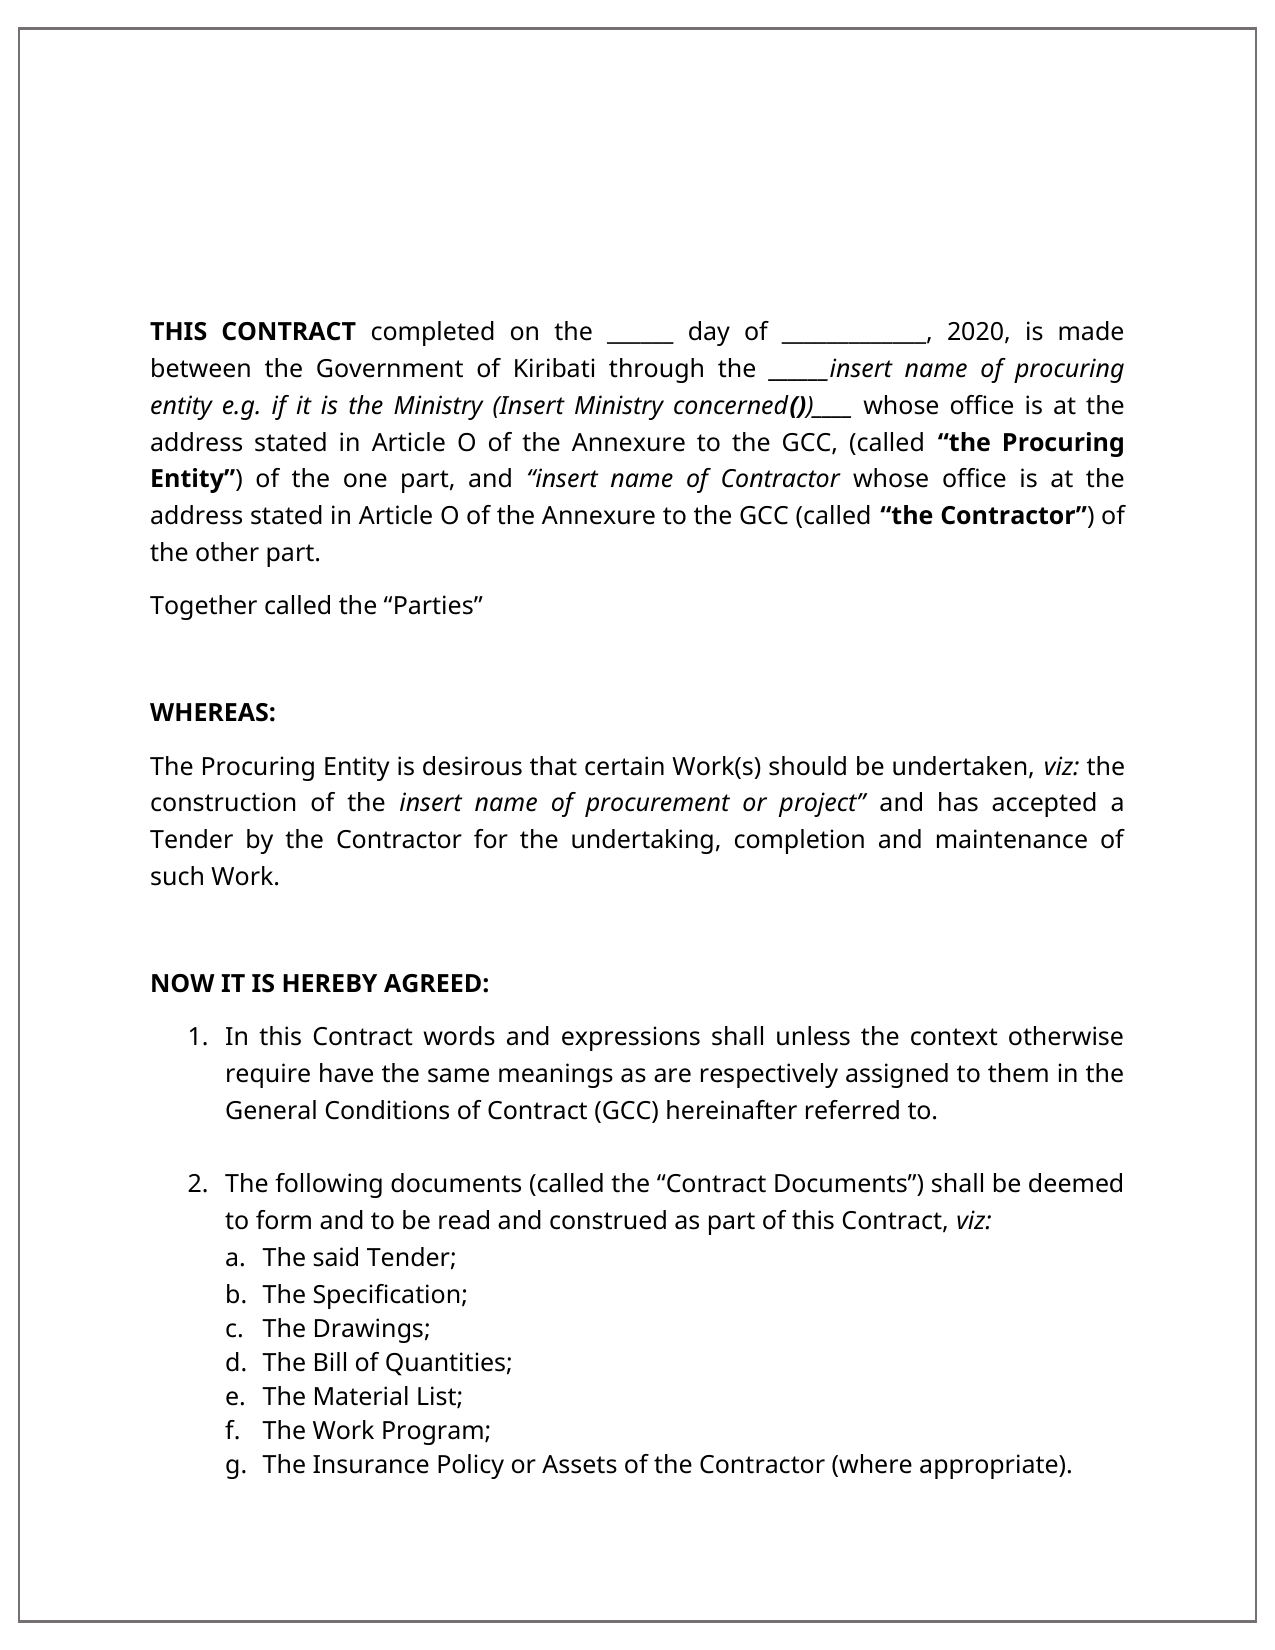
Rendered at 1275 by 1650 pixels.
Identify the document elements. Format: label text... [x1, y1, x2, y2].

text The Procuring Entity is desirous that certain Work(s) should be undertaken, viz: the construction of the insert name of procurement or project” and has accepted a Tender by the Contractor for the undertaking, completion and maintenance of such Work. [150, 748, 1125, 893]
list The following documents (called the “Contract Documents”) shall be deemed to form and to be read and construed as part of this Contract, viz: [187, 1166, 1125, 1237]
list The Bill of Quantities; [225, 1344, 1125, 1378]
text WHEREAS: [150, 695, 1125, 729]
list In this Contract words and expressions shall unless the context otherwise require have the same meanings as are respectively assigned to them in the General Conditions of Contract (GCC) hereinafter referred to. [187, 1019, 1125, 1127]
list The Material List; [225, 1378, 1125, 1413]
text Together called the “Parties” [150, 588, 1125, 622]
list The Insurance Policy or Assets of the Contractor (where appropriate). [225, 1447, 1125, 1481]
text THIS CONTRACT completed on the ______ day of _____________, 2020, is made between the Government of Kiribati through the ______insert name of procuring entity e.g. if it is the Ministry (Insert Ministry concerned())____ whose office is at the address stated in Article O of the Annexure to the GCC, (called “the Procuring Entity”) of the one part, and “insert name of Contractor whose office is at the address stated in Article O of the Annexure to the GCC (called “the Contractor”) of the other part. [150, 314, 1125, 569]
list The Drawings; [225, 1310, 1125, 1344]
list The Specification; [225, 1276, 1125, 1310]
text NOW IT IS HEREBY AGREED: [150, 966, 1125, 999]
list The Work Program; [225, 1413, 1125, 1447]
list The said Tender; [225, 1239, 1125, 1274]
